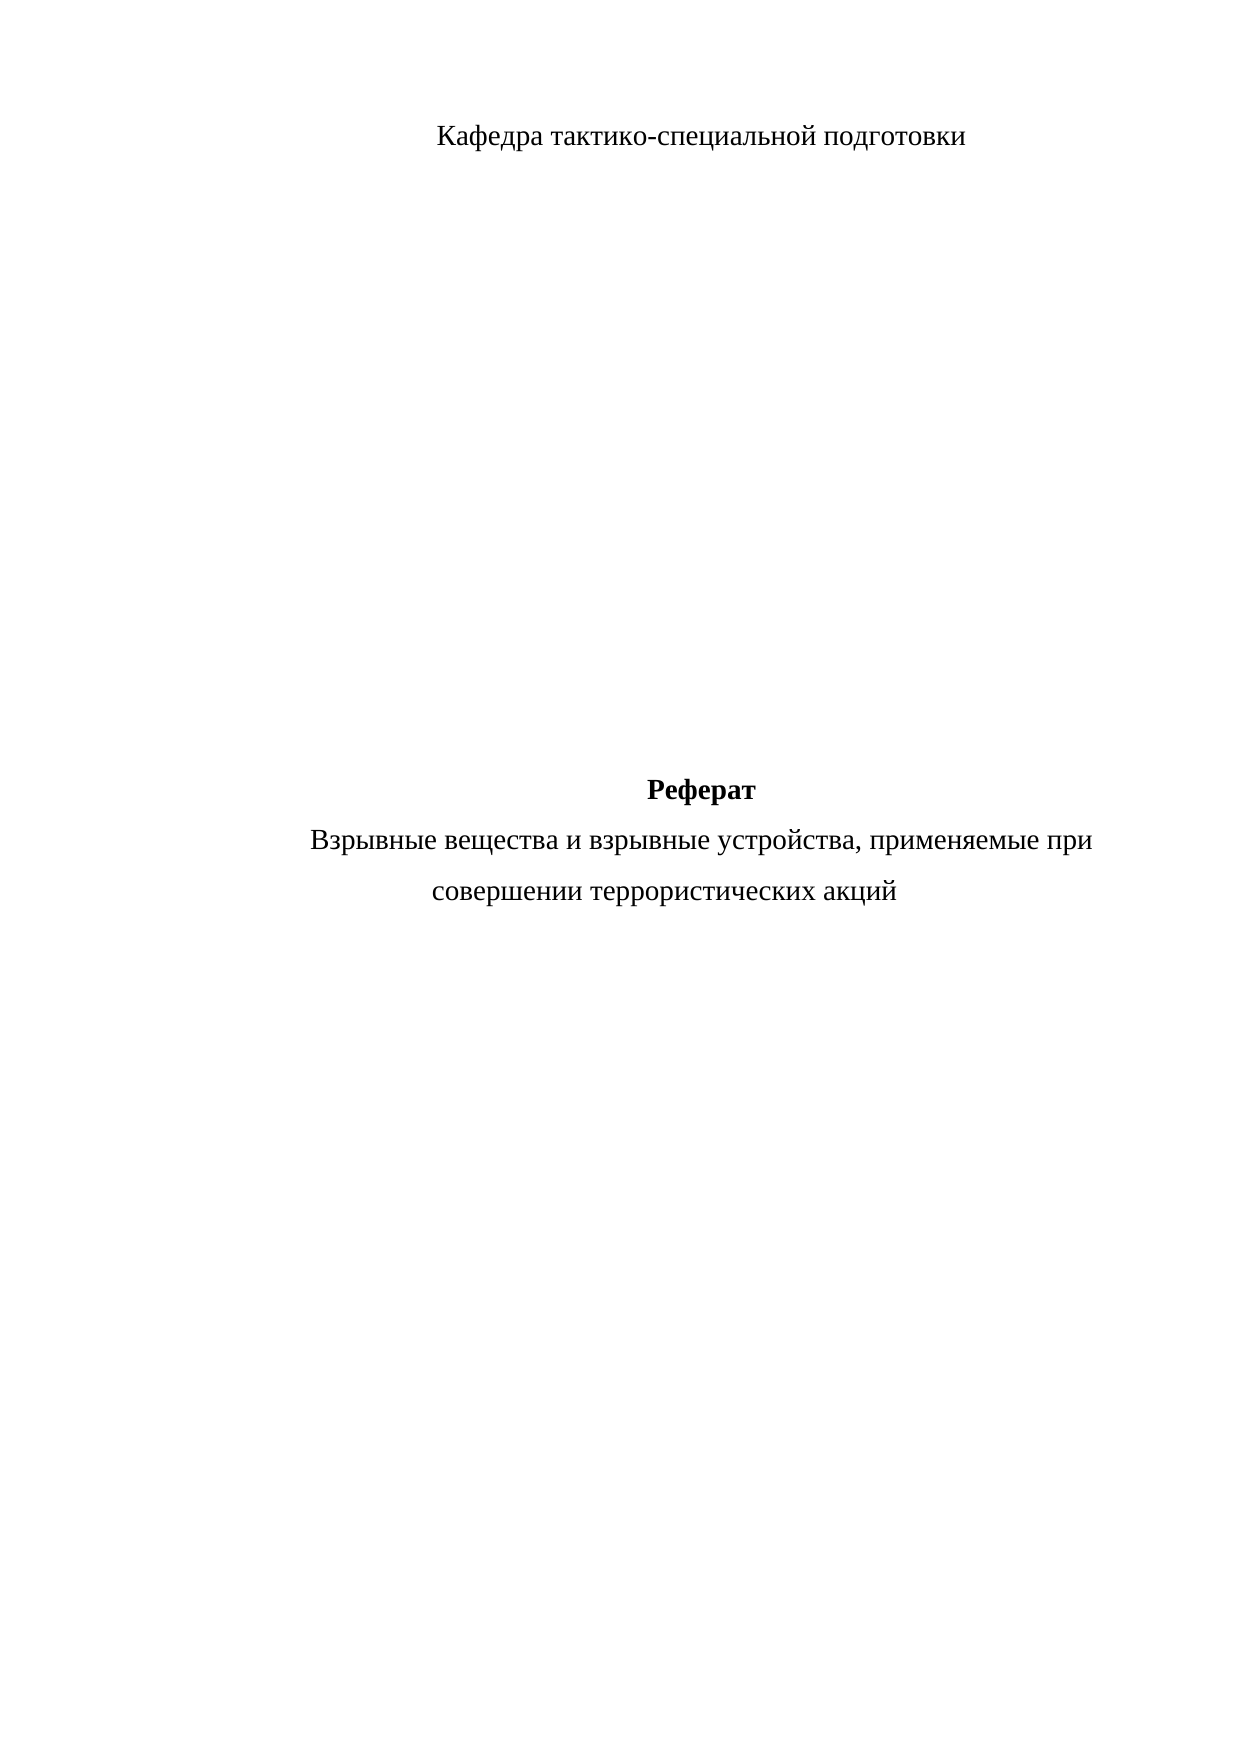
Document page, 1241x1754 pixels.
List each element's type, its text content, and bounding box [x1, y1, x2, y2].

subtitle Реферат [177, 772, 1152, 806]
subtitle Взрывные вещества и взрывные устройства, применяемые при совершении террористических акций [177, 822, 1152, 906]
subtitle Кафедра тактико-специальной подготовки [177, 118, 1152, 152]
